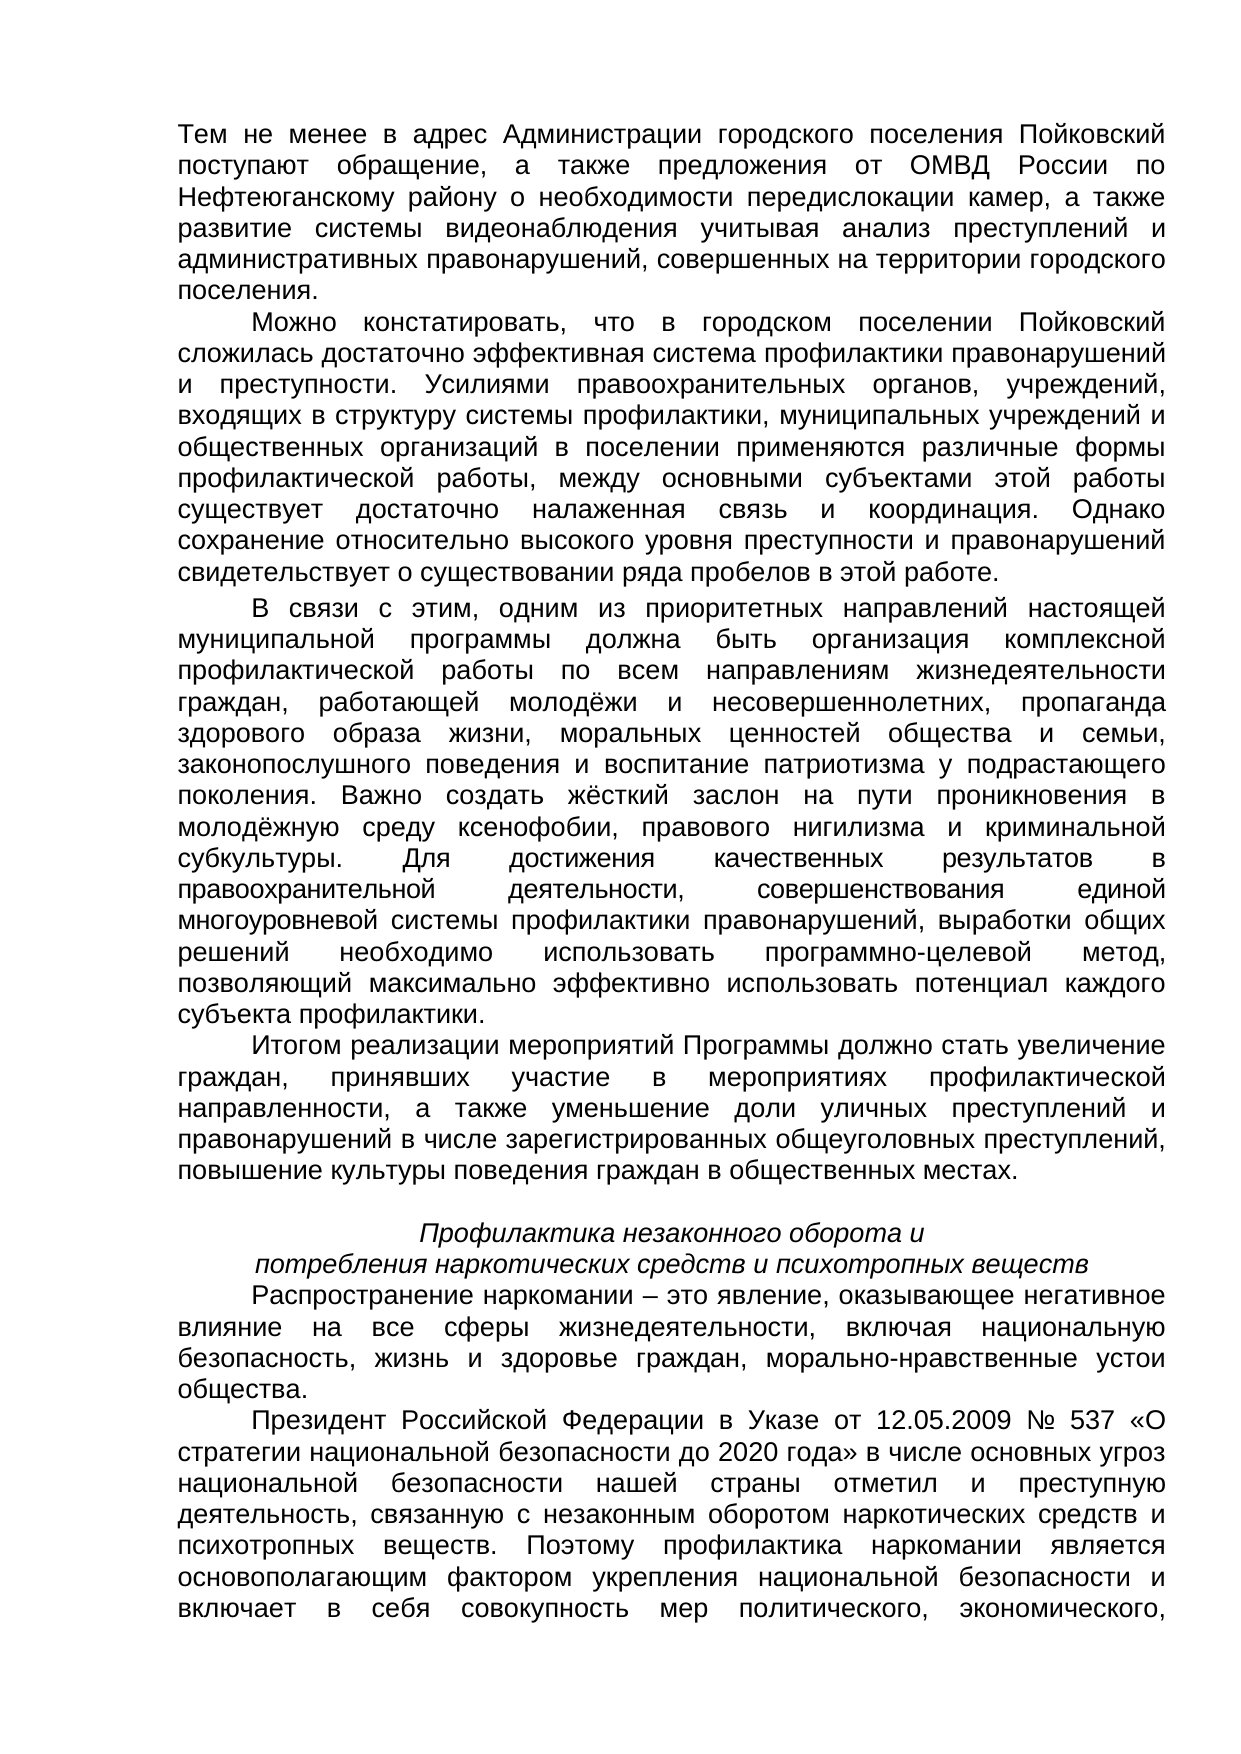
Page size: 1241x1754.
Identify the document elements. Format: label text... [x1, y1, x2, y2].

text потребления наркотических средств и психотропных веществ [177, 1248, 1167, 1279]
text Распространение наркомании – это явление, оказывающее негативное влияние на все сферы жизнедеятельности, включая национальную безопасность, жизнь и здоровье граждан, морально-нравственные устои общества. [177, 1279, 1167, 1404]
text Можно констатировать, что в городском поселении Пойковский сложилась достаточно эффективная система профилактики правонарушений и преступности. Усилиями правоохранительных органов, учреждений, входящих в структуру системы профилактики, муниципальных учреждений и общественных организаций в поселении применяются различные формы профилактической работы, между основными субъектами этой работы существует достаточно налаженная связь и координация. Однако сохранение относительно высокого уровня преступности и правонарушений свидетельствует о существовании ряда пробелов в этой работе. [177, 306, 1167, 587]
text В связи с этим, одним из приоритетных направлений настоящей муниципальной программы должна быть организация комплексной профилактической работы по всем направлениям жизнедеятельности граждан, работающей молодёжи и несовершеннолетних, пропаганда здорового образа жизни, моральных ценностей общества и семьи, законопослушного поведения и воспитание патриотизма у подрастающего поколения. Важно создать жёсткий заслон на пути проникновения в молодёжную среду ксенофобии, правового нигилизма и криминальной субкультуры. Для достижения качественных результатов в правоохранительной деятельности, совершенствования единой многоуровневой системы профилактики правонарушений, выработки общих решений необходимо использовать программно-целевой метод, позволяющий максимально эффективно использовать потенциал каждого субъекта профилактики. [177, 592, 1167, 1029]
text Итогом реализации мероприятий Программы должно стать увеличение граждан, принявших участие в мероприятиях профилактической направленности, а также уменьшение доли уличных преступлений и правонарушений в числе зарегистрированных общеуголовных преступлений, повышение культуры поведения граждан в общественных местах. [177, 1029, 1167, 1186]
text Профилактика незаконного оборота и [177, 1217, 1167, 1248]
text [177, 1404, 1167, 1623]
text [177, 118, 1167, 306]
